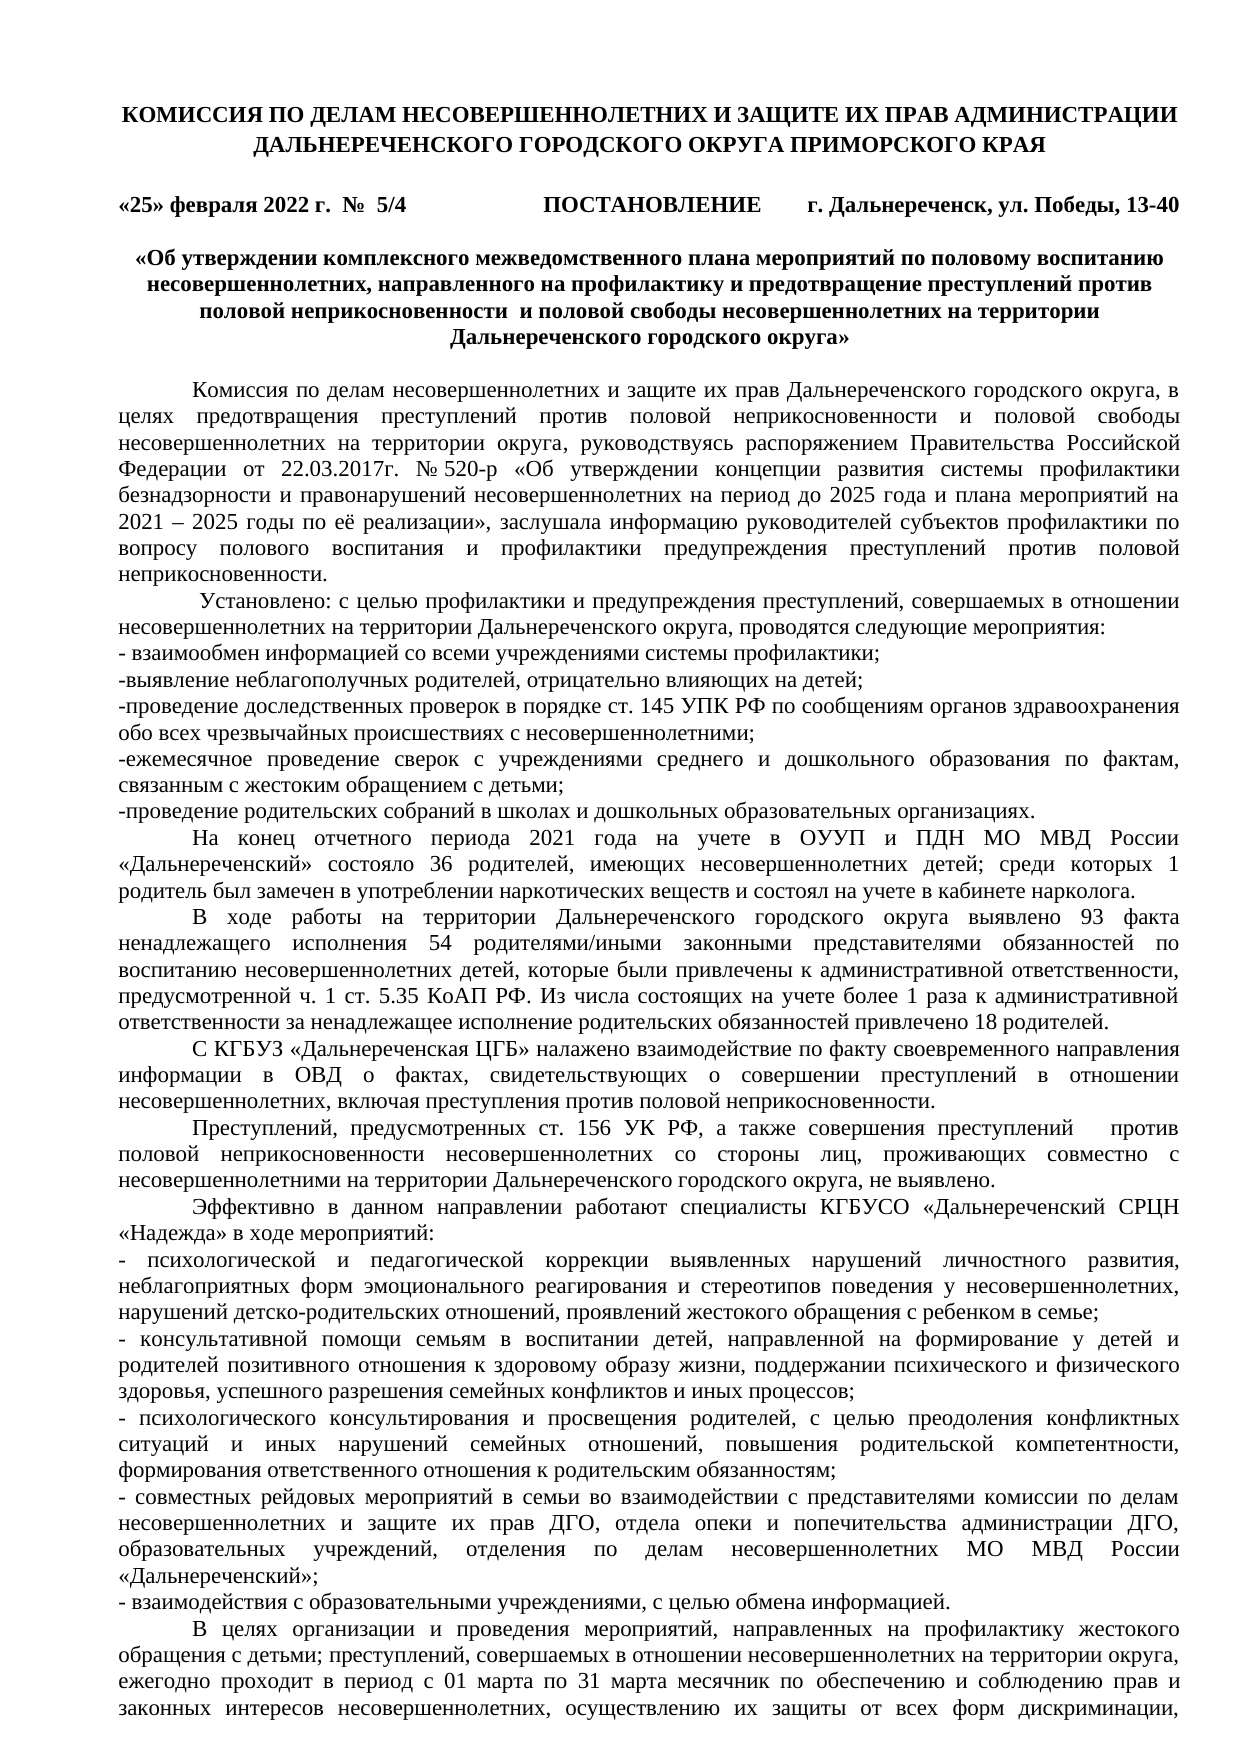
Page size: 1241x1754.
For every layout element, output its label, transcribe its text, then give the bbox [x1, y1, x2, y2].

text В ходе работы на территории Дальнереченского городского округа выявлено 93 факта ненадлежащего исполнения 54 родителями/иными законными представителями обязанностей по воспитанию несовершеннолетних детей, которые были привлечены к административной ответственности, предусмотренной ч. 1 ст. 5.35 КоАП РФ. Из числа состоящих на учете более 1 раза к административной ответственности за ненадлежащее исполнение родительских обязанностей привлечено 18 родителей. [118, 903, 1181, 1035]
text С КГБУЗ «Дальнереченская ЦГБ» налажено взаимодействие по факту своевременного направления информации в ОВД о фактах, свидетельствующих о совершении преступлений в отношении несовершеннолетних, включая преступления против половой неприкосновенности. [118, 1035, 1181, 1114]
text Установлено: с целью профилактики и предупреждения преступлений, совершаемых в отношении несовершеннолетних на территории Дальнереченского округа, проводятся следующие мероприятия: [118, 587, 1181, 639]
text - психологического консультирования и просвещения родителей, с целью преодоления конфликтных ситуаций и иных нарушений семейных отношений, повышения родительской компетентности, формирования ответственного отношения к родительским обязанностям; [118, 1404, 1181, 1483]
text - психологической и педагогической коррекции выявленных нарушений личностного развития, неблагоприятных форм эмоционального реагирования и стереотипов поведения у несовершеннолетних, нарушений детско-родительских отношений, проявлений жестокого обращения с ребенком в семье; [118, 1246, 1181, 1325]
text -проведение родительских собраний в школах и дошкольных образовательных организациях. [118, 798, 1181, 824]
text -ежемесячное проведение сверок с учреждениями среднего и дошкольного образования по фактам, связанным с жестоким обращением с детьми; [118, 745, 1181, 798]
text - консультативной помощи семьям в воспитании детей, направленной на формирование у детей и родителей позитивного отношения к здоровому образу жизни, поддержании психического и физического здоровья, успешного разрешения семейных конфликтов и иных процессов; [118, 1325, 1181, 1404]
text Эффективно в данном направлении работают специалисты КГБУСО «Дальнереченский СРЦН «Надежда» в ходе мероприятий: [118, 1193, 1181, 1246]
text - взаимодействия с образовательными учреждениями, с целью обмена информацией. [118, 1588, 1181, 1614]
text На конец отчетного периода 2021 года на учете в ОУУП и ПДН МО МВД России «Дальнереченский» состояло 36 родителей, имеющих несовершеннолетних детей; среди которых 1 родитель был замечен в употреблении наркотических веществ и состоял на учете в кабинете нарколога. [118, 824, 1181, 903]
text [118, 1614, 1181, 1720]
text «25» февраля 2022 г. № 5/4 ПОСТАНОВЛЕНИЕ г. Дальнереченск, ул. Победы, 13-40 [118, 191, 1181, 218]
text Комиссия по делам несовершеннолетних и защите их прав Дальнереченского городского округа, в целях предотвращения преступлений против половой неприкосновенности и половой свободы несовершеннолетних на территории округа, руководствуясь распоряжением Правительства Российской Федерации от 22.03.2017г. № 520-р «Об утверждении концепции развития системы профилактики безнадзорности и правонарушений несовершеннолетних на период до 2025 года и плана мероприятий на 2021 – 2025 годы по её реализации», заслушала информацию руководителей субъектов профилактики по вопросу полового воспитания и профилактики предупреждения преступлений против половой неприкосновенности. [118, 376, 1181, 587]
text - взаимообмен информацией со всеми учреждениями системы профилактики; [118, 639, 1181, 666]
text -проведение доследственных проверок в порядке ст. 145 УПК РФ по сообщениям органов здравоохранения обо всех чрезвычайных происшествиях с несовершеннолетними; [118, 692, 1181, 745]
text «Об утверждении комплексного межведомственного плана мероприятий по половому воспитанию несовершеннолетних, направленного на профилактику и предотвращение преступлений против половой неприкосновенности и половой свободы несовершеннолетних на территории Дальнереченского городского округа» [118, 244, 1181, 349]
text -выявление неблагополучных родителей, отрицательно влияющих на детей; [118, 666, 1181, 692]
text Преступлений, предусмотренных ст. 156 УК РФ, а также совершения преступлений против половой неприкосновенности несовершеннолетних со стороны лиц, проживающих совместно с несовершеннолетними на территории Дальнереченского городского округа, не выявлено. [118, 1114, 1181, 1193]
text - совместных рейдовых мероприятий в семьи во взаимодействии с представителями комиссии по делам несовершеннолетних и защите их прав ДГО, отдела опеки и попечительства администрации ДГО, образовательных учреждений, отделения по делам несовершеннолетних МО МВД России «Дальнереченский»; [118, 1483, 1181, 1588]
text КОМИССИЯ ПО ДЕЛАМ НЕСОВЕРШЕННОЛЕТНИХ И ЗАЩИТЕ ИХ ПРАВ АДМИНИСТРАЦИИ ДАЛЬНЕРЕЧЕНСКОГО ГОРОДСКОГО ОКРУГА ПРИМОРСКОГО КРАЯ [118, 101, 1181, 157]
